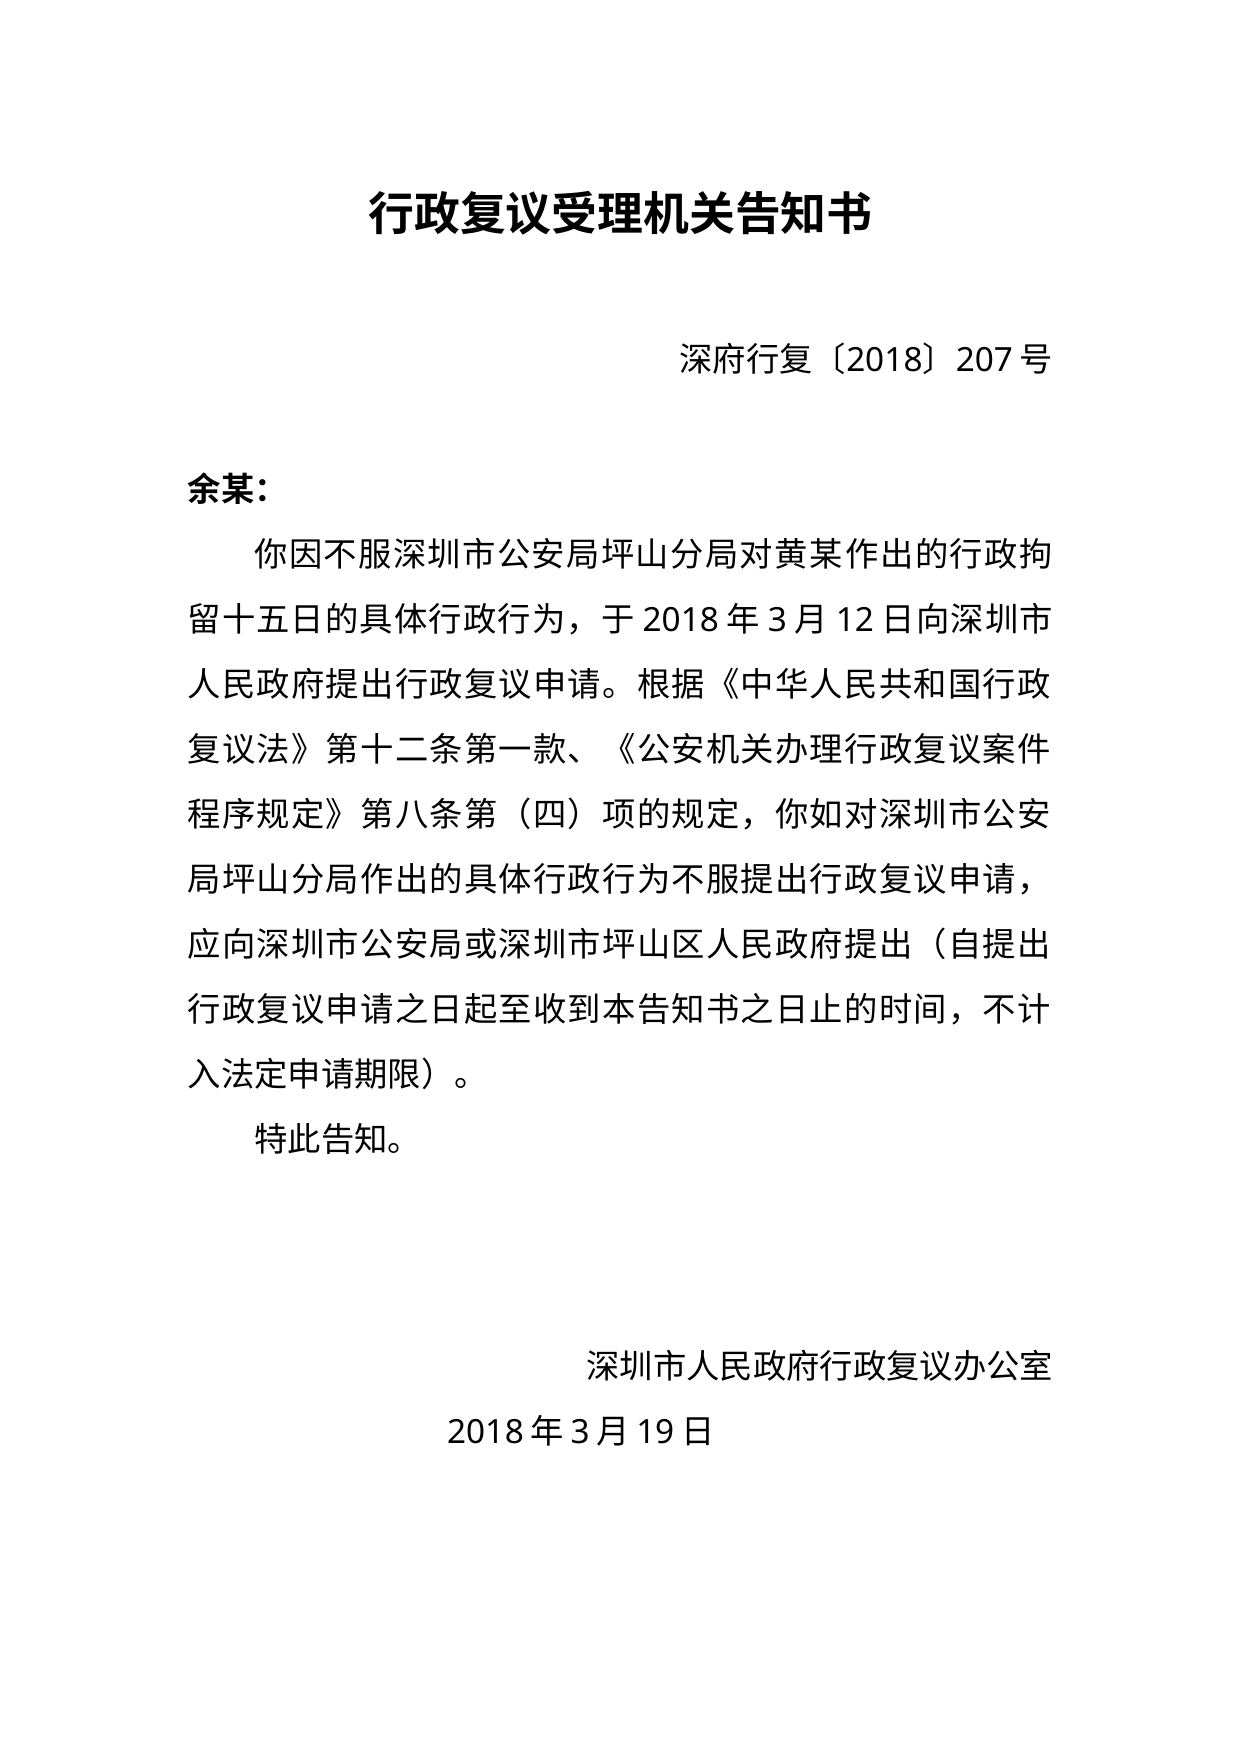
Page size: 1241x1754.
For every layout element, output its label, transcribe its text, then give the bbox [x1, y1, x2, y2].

text 特此告知。 [187, 1104, 1053, 1169]
text 行政复议受理机关告知书 [187, 162, 1053, 259]
text 深府行复〔2018〕207号 [187, 324, 1053, 389]
text 余某： [187, 454, 1053, 519]
text 深圳市人民政府行政复议办公室 [187, 1332, 1053, 1397]
text 你因不服深圳市公安局坪山分局对黄某作出的行政拘留十五日的具体行政行为，于2018年3月12日向深圳市人民政府提出行政复议申请。根据《中华人民共和国行政复议法》第十二条第一款、《公安机关办理行政复议案件程序规定》第八条第（四）项的规定，你如对深圳市公安局坪山分局作出的具体行政行为不服提出行政复议申请，应向深圳市公安局或深圳市坪山区人民政府提出（自提出行政复议申请之日起至收到本告知书之日止的时间，不计入法定申请期限）。 [187, 519, 1053, 1104]
text 2018年3月19日 [187, 1397, 1053, 1462]
